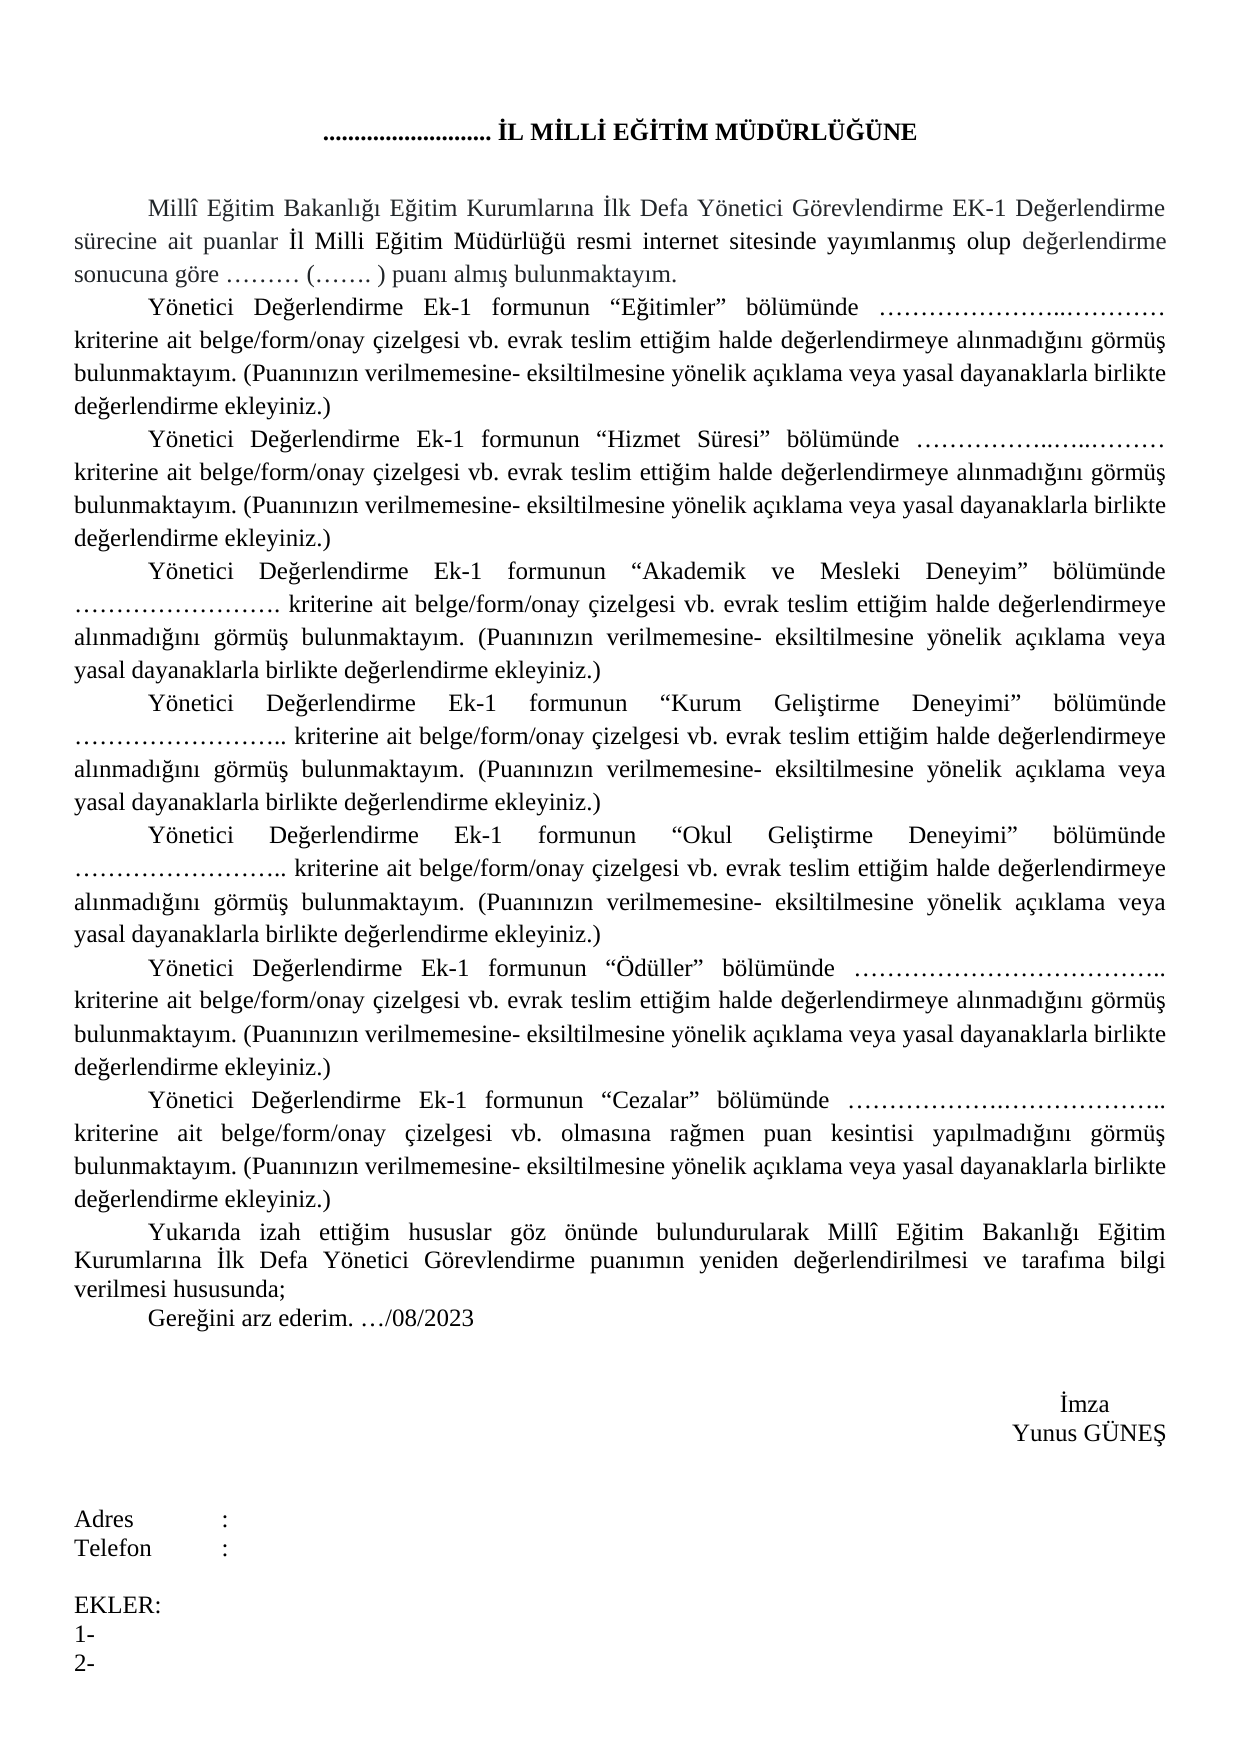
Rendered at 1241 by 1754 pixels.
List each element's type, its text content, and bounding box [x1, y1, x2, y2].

text Gereğini arz ederim. …/08/2023 [74, 1303, 1167, 1332]
text ........................... İL MİLLİ EĞİTİM MÜDÜRLÜĞÜNE [74, 117, 1167, 146]
text 2- [74, 1648, 1167, 1677]
text Yunus GÜNEŞ [74, 1418, 1167, 1447]
text Yönetici Değerlendirme Ek-1 formunun “Cezalar” bölümünde ……………….……………….. kriterine ait belge/form/onay çizelgesi vb. olmasına rağmen puan kesintisi yapılmadığını görmüş bulunmaktayım. (Puanınızın verilmemesine- eksiltilmesine yönelik açıklama veya yasal dayanaklarla birlikte değerlendirme ekleyiniz.) [74, 1085, 1167, 1212]
text Yönetici Değerlendirme Ek-1 formunun “Okul Geliştirme Deneyimi” bölümünde …………………….. kriterine ait belge/form/onay çizelgesi vb. evrak teslim ettiğim halde değerlendirmeye alınmadığını görmüş bulunmaktayım. (Puanınızın verilmemesine- eksiltilmesine yönelik açıklama veya yasal dayanaklarla birlikte değerlendirme ekleyiniz.) [74, 821, 1167, 948]
text Yönetici Değerlendirme Ek-1 formunun “Akademik ve Mesleki Deneyim” bölümünde ……………………. kriterine ait belge/form/onay çizelgesi vb. evrak teslim ettiğim halde değerlendirmeye alınmadığını görmüş bulunmaktayım. (Puanınızın verilmemesine- eksiltilmesine yönelik açıklama veya yasal dayanaklarla birlikte değerlendirme ekleyiniz.) [74, 556, 1167, 684]
text Telefon : [74, 1533, 1167, 1562]
text Yönetici Değerlendirme Ek-1 formunun “Hizmet Süresi” bölümünde ……………..…..……… kriterine ait belge/form/onay çizelgesi vb. evrak teslim ettiğim halde değerlendirmeye alınmadığını görmüş bulunmaktayım. (Puanınızın verilmemesine- eksiltilmesine yönelik açıklama veya yasal dayanaklarla birlikte değerlendirme ekleyiniz.) [74, 424, 1167, 552]
text Yönetici Değerlendirme Ek-1 formunun “Ödüller” bölümünde ……………………………….. kriterine ait belge/form/onay çizelgesi vb. evrak teslim ettiğim halde değerlendirmeye alınmadığını görmüş bulunmaktayım. (Puanınızın verilmemesine- eksiltilmesine yönelik açıklama veya yasal dayanaklarla birlikte değerlendirme ekleyiniz.) [74, 953, 1167, 1080]
text EKLER: [74, 1591, 1167, 1619]
text Adres : [74, 1504, 1167, 1533]
text 1- [74, 1619, 1167, 1648]
text İmza [885, 1389, 1167, 1418]
text Millî Eğitim Bakanlığı Eğitim Kurumlarına İlk Defa Yönetici Görevlendirme EK-1 Değerlendirme sürecine ait puanlar İl Milli Eğitim Müdürlüğü resmi internet sitesinde yayımlanmış olup değerlendirme sonucuna göre ……… (……. ) puanı almış bulunmaktayım. [74, 193, 1167, 288]
text Yönetici Değerlendirme Ek-1 formunun “Kurum Geliştirme Deneyimi” bölümünde …………………….. kriterine ait belge/form/onay çizelgesi vb. evrak teslim ettiğim halde değerlendirmeye alınmadığını görmüş bulunmaktayım. (Puanınızın verilmemesine- eksiltilmesine yönelik açıklama veya yasal dayanaklarla birlikte değerlendirme ekleyiniz.) [74, 688, 1167, 816]
text Yönetici Değerlendirme Ek-1 formunun “Eğitimler” bölümünde …………………..………… kriterine ait belge/form/onay çizelgesi vb. evrak teslim ettiğim halde değerlendirmeye alınmadığını görmüş bulunmaktayım. (Puanınızın verilmemesine- eksiltilmesine yönelik açıklama veya yasal dayanaklarla birlikte değerlendirme ekleyiniz.) [74, 292, 1167, 420]
text Yukarıda izah ettiğim hususlar göz önünde bulundurularak Millî Eğitim Bakanlığı Eğitim Kurumlarına İlk Defa Yönetici Görevlendirme puanımın yeniden değerlendirilmesi ve tarafıma bilgi verilmesi hususunda; [74, 1217, 1167, 1303]
